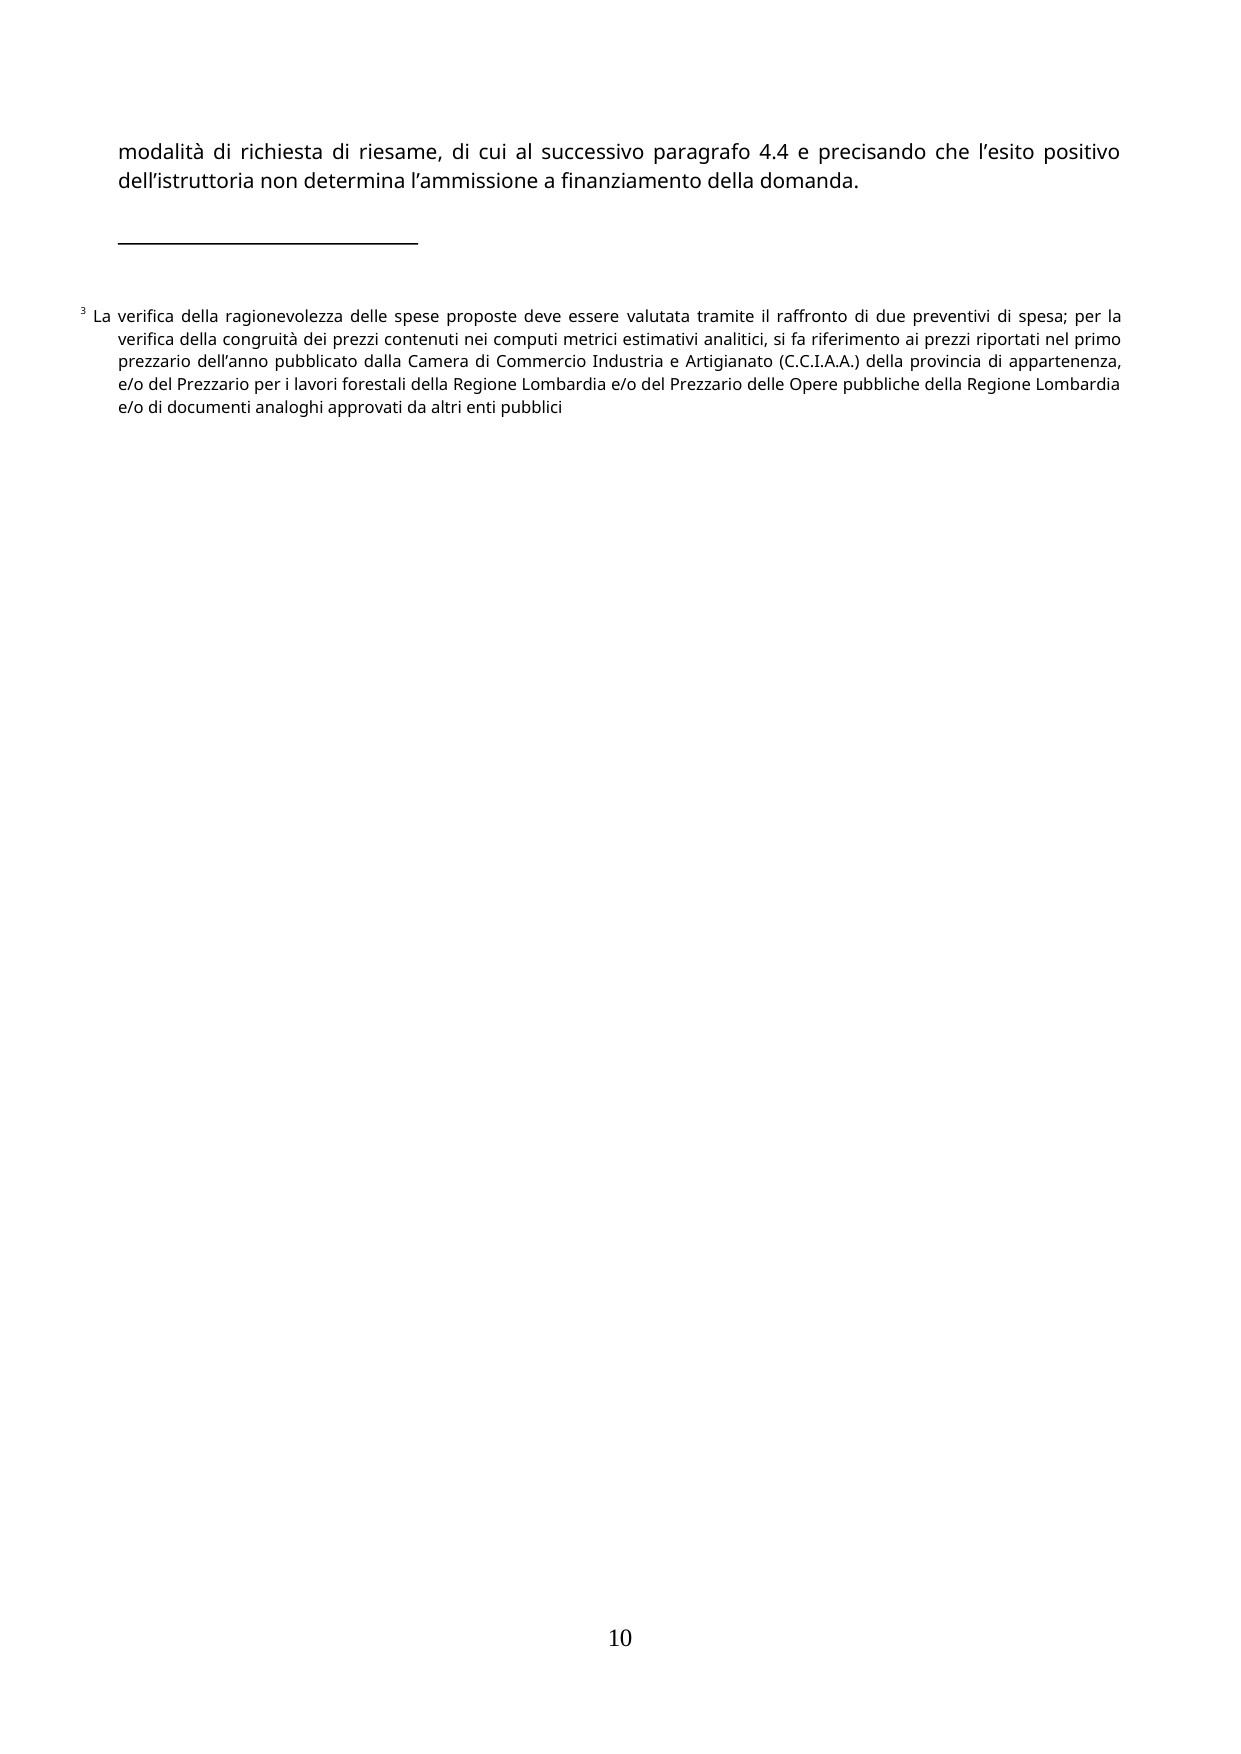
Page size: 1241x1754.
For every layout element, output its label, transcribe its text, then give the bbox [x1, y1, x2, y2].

text 3 La verifica della ragionevolezza delle spese proposte deve essere valutata tramite il raffronto di due preventivi di spesa; per la verifica della congruità dei prezzi contenuti nei computi metrici estimativi analitici, si fa riferimento ai prezzi riportati nel primo prezzario dell’anno pubblicato dalla Camera di Commercio Industria e Artigianato (C.C.I.A.A.) della provincia di appartenenza, e/o del Prezzario per i lavori forestali della Regione Lombardia e/o del Prezzario delle Opere pubbliche della Regione Lombardia e/o di documenti analoghi approvati da altri enti pubblici [80, 304, 1123, 418]
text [80, 137, 1122, 194]
